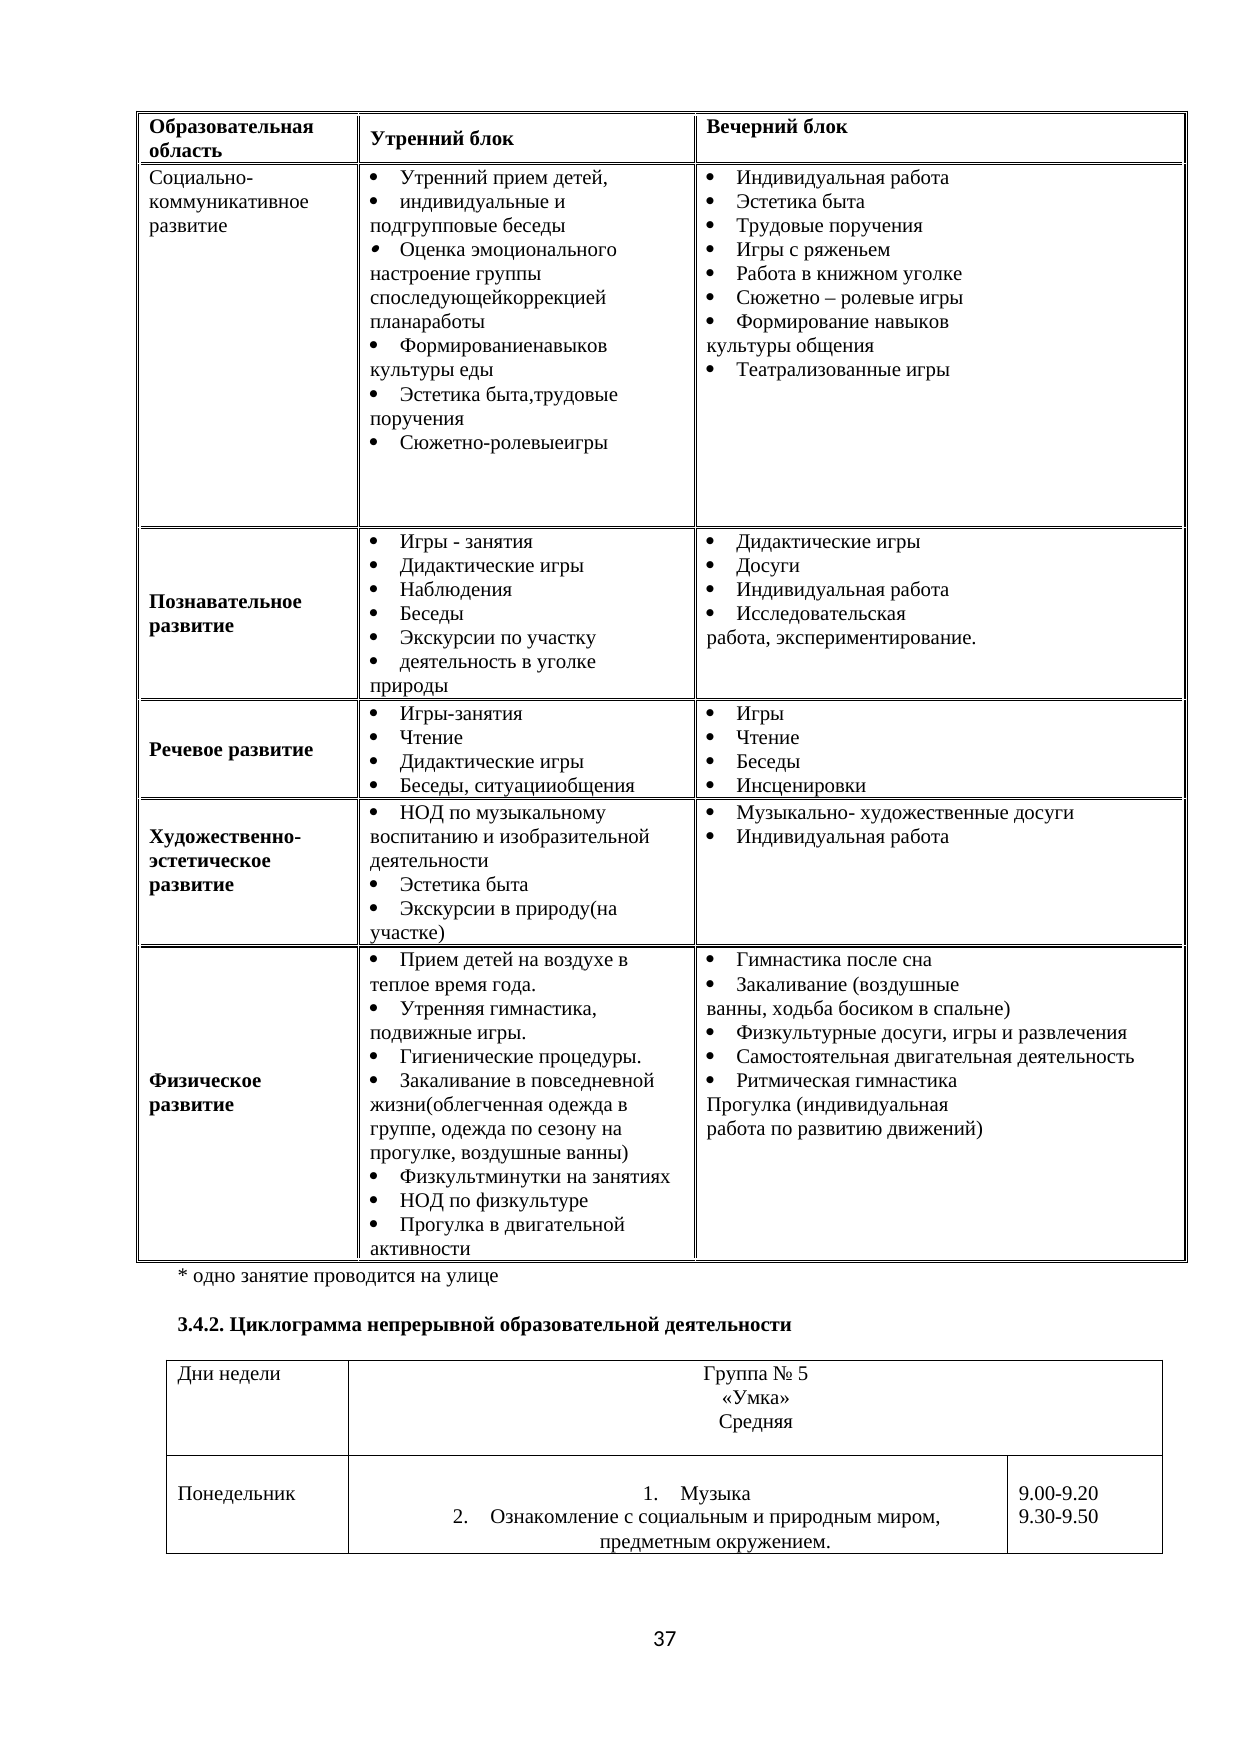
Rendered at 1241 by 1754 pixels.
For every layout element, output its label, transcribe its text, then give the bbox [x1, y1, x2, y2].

table_header Дни недели [167, 1361, 348, 1455]
table_header Образовательная область [139, 112, 359, 162]
table_cell Социально-коммуникативное развитие [139, 162, 357, 526]
table_cell Игры-занятия Чтение Дидактические игры Беседы, ситуацииобщения [360, 701, 694, 797]
table_cell НОД по музыкальному воспитанию и изобразительной деятельности Эстетика быта Экскурсии в природу(на участке) [360, 800, 694, 944]
table_cell Физическое развитие [138, 944, 359, 1260]
table_header Группа № 5 «Умка» Средняя [349, 1361, 1162, 1455]
table_cell [1008, 1456, 1162, 1480]
table_cell Игры - занятия Дидактические игры Наблюдения Беседы Экскурсии по участку деятельность в уголке природы [360, 529, 694, 697]
table_cell Понедельник [167, 1480, 348, 1553]
table_header Вечерний блок [695, 114, 1184, 162]
table_cell [349, 1456, 1007, 1480]
table_cell Дидактические игры Досуги Индивидуальная работа Исследовательская работа, экспериментирование. [697, 526, 1185, 697]
table_cell Речевое развитие [139, 698, 357, 797]
table_cell [167, 1456, 348, 1480]
table_cell 9.00-9.20 9.30-9.50 [1008, 1480, 1162, 1553]
table_cell Прием детей на воздухе в теплое время года. Утренняя гимнастика, подвижные игры. Гигиенические процедуры. Закаливание в повседневной жизни(облегченная одежда в группе, одежда по сезону на прогулке, воздушные ванны) Физкультминутки на занятиях НОД по физкультуре Прогулка в двигательной активности [359, 948, 695, 1260]
text 3.4.2. Циклограмма непрерывной образовательной деятельности [177, 1311, 1152, 1336]
table_cell Игры Чтение Беседы Инсценировки [697, 698, 1185, 797]
table_cell Художественно-эстетическое развитие [139, 797, 357, 944]
table_cell Утренний прием детей, индивидуальные и подгрупповые беседы Оценка эмоционального настроение группы споследующейкоррекцией планаработы Формированиенавыков культуры еды Эстетика быта,трудовые поручения Сюжетно-ролевыеигры [360, 165, 694, 526]
text * одно занятие проводится на улице [177, 1263, 1152, 1287]
table_cell Музыкально- художественные досуги Индивидуальная работа [697, 797, 1185, 944]
table_cell Гимнастика после сна Закаливание (воздушные ванны, ходьба босиком в спальне) Физкультурные досуги, игры и развлечения Самостоятельная двигательная деятельность Ритмическая гимнастика Прогулка (индивидуальная работа по развитию движений) [695, 944, 1186, 1260]
table_cell Индивидуальная работа Эстетика быта Трудовые поручения Игры с ряженьем Работа в книжном уголке Сюжетно – ролевые игры Формирование навыков культуры общения Театрализованные игры [697, 162, 1185, 526]
table_header Утренний блок [359, 114, 695, 162]
table_cell Музыка Ознакомление с социальным и природным миром, предметным окружением. [349, 1480, 1007, 1553]
table_cell Познавательное развитие [139, 526, 357, 697]
